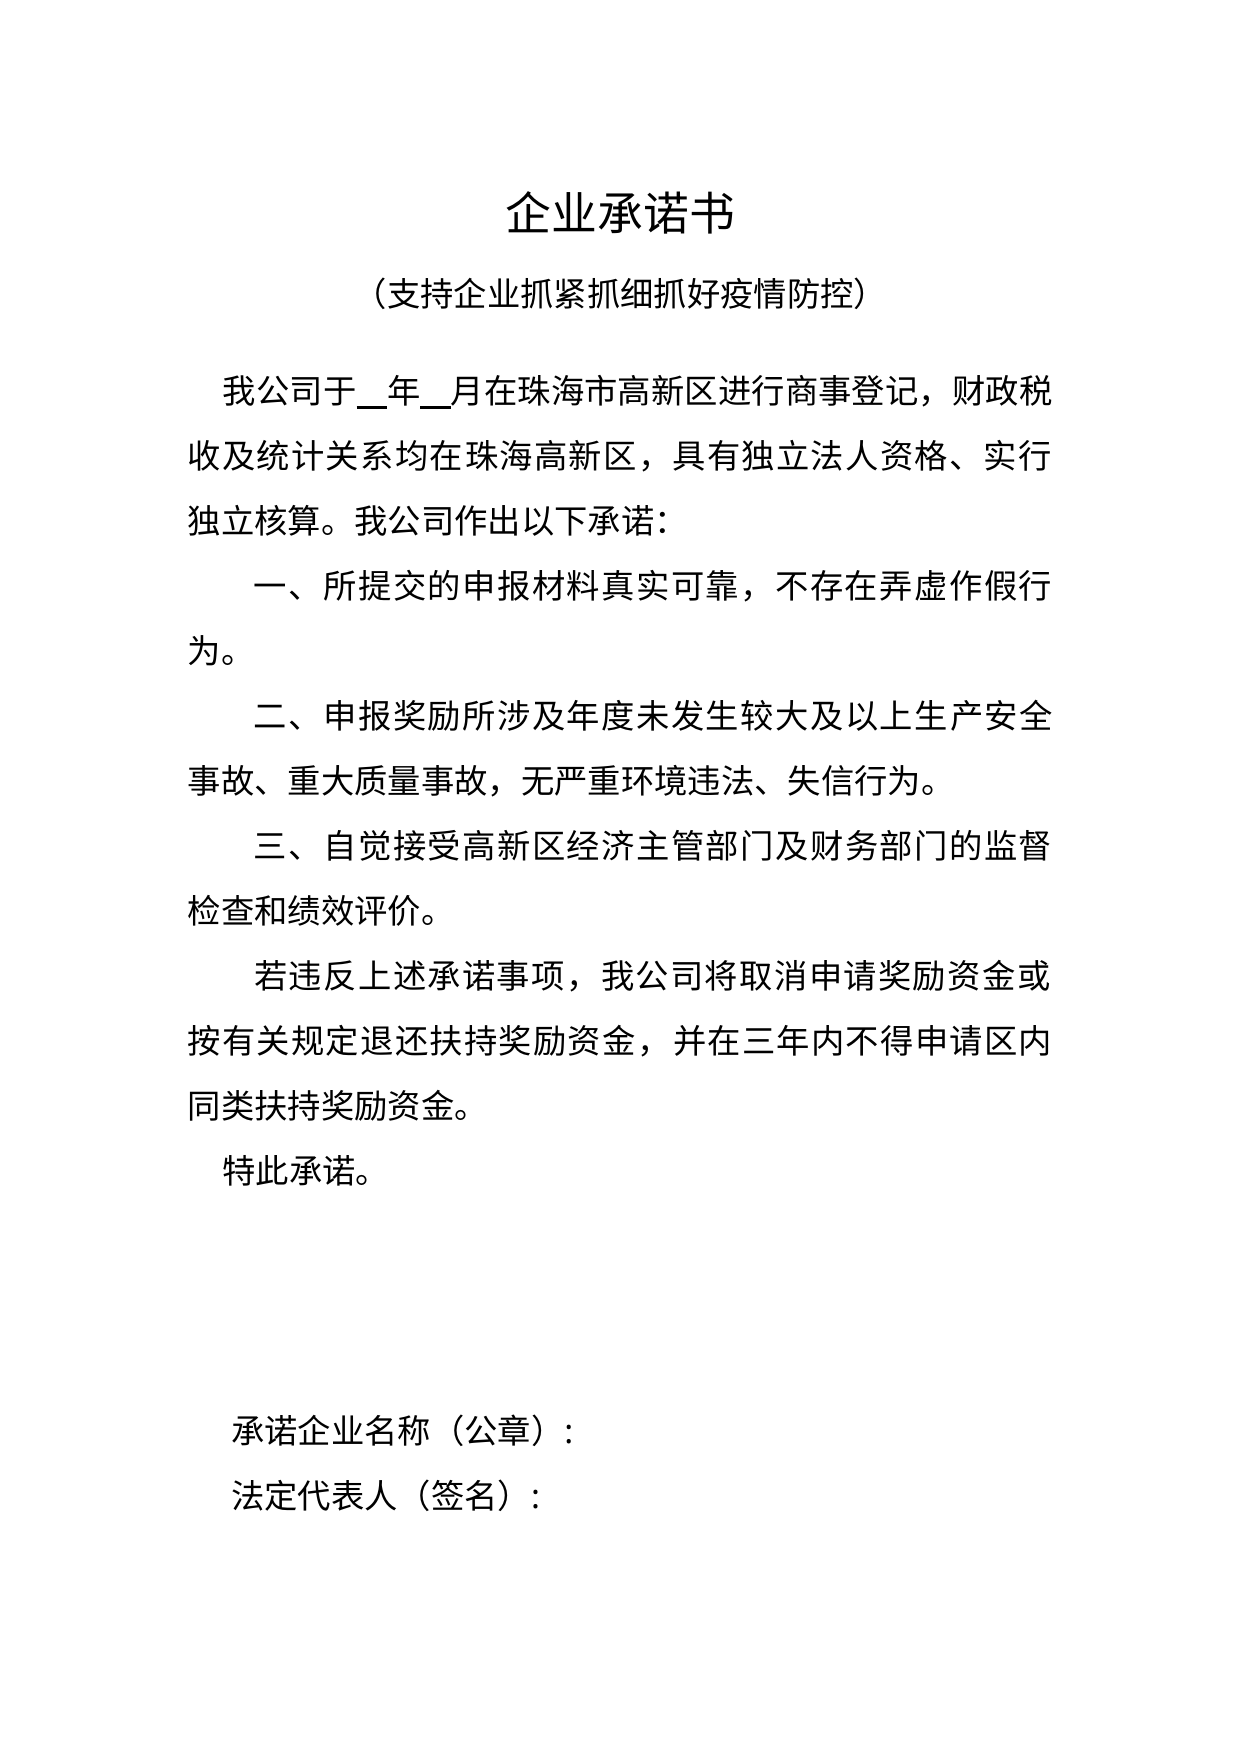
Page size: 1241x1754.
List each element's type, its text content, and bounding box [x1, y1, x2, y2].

text 承诺企业名称（公章）: [187, 1397, 1053, 1462]
text 二、申报奖励所涉及年度未发生较大及以上生产安全事故、重大质量事故，无严重环境违法、失信行为。 [187, 682, 1053, 812]
text 企业承诺书 [187, 162, 1053, 259]
text 我公司于 年 月在珠海市高新区进行商事登记，财政税收及统计关系均在珠海高新区，具有独立法人资格、实行独立核算。我公司作出以下承诺： [187, 357, 1053, 552]
text 法定代表人（签名）: [187, 1462, 1053, 1527]
text 特此承诺。 [187, 1137, 1053, 1202]
text 三、自觉接受高新区经济主管部门及财务部门的监督检查和绩效评价。 [187, 812, 1053, 942]
text （支持企业抓紧抓细抓好疫情防控） [187, 259, 1053, 324]
text 若违反上述承诺事项，我公司将取消申请奖励资金或按有关规定退还扶持奖励资金，并在三年内不得申请区内同类扶持奖励资金。 [187, 942, 1053, 1137]
text 一、所提交的申报材料真实可靠，不存在弄虚作假行为。 [187, 552, 1053, 682]
